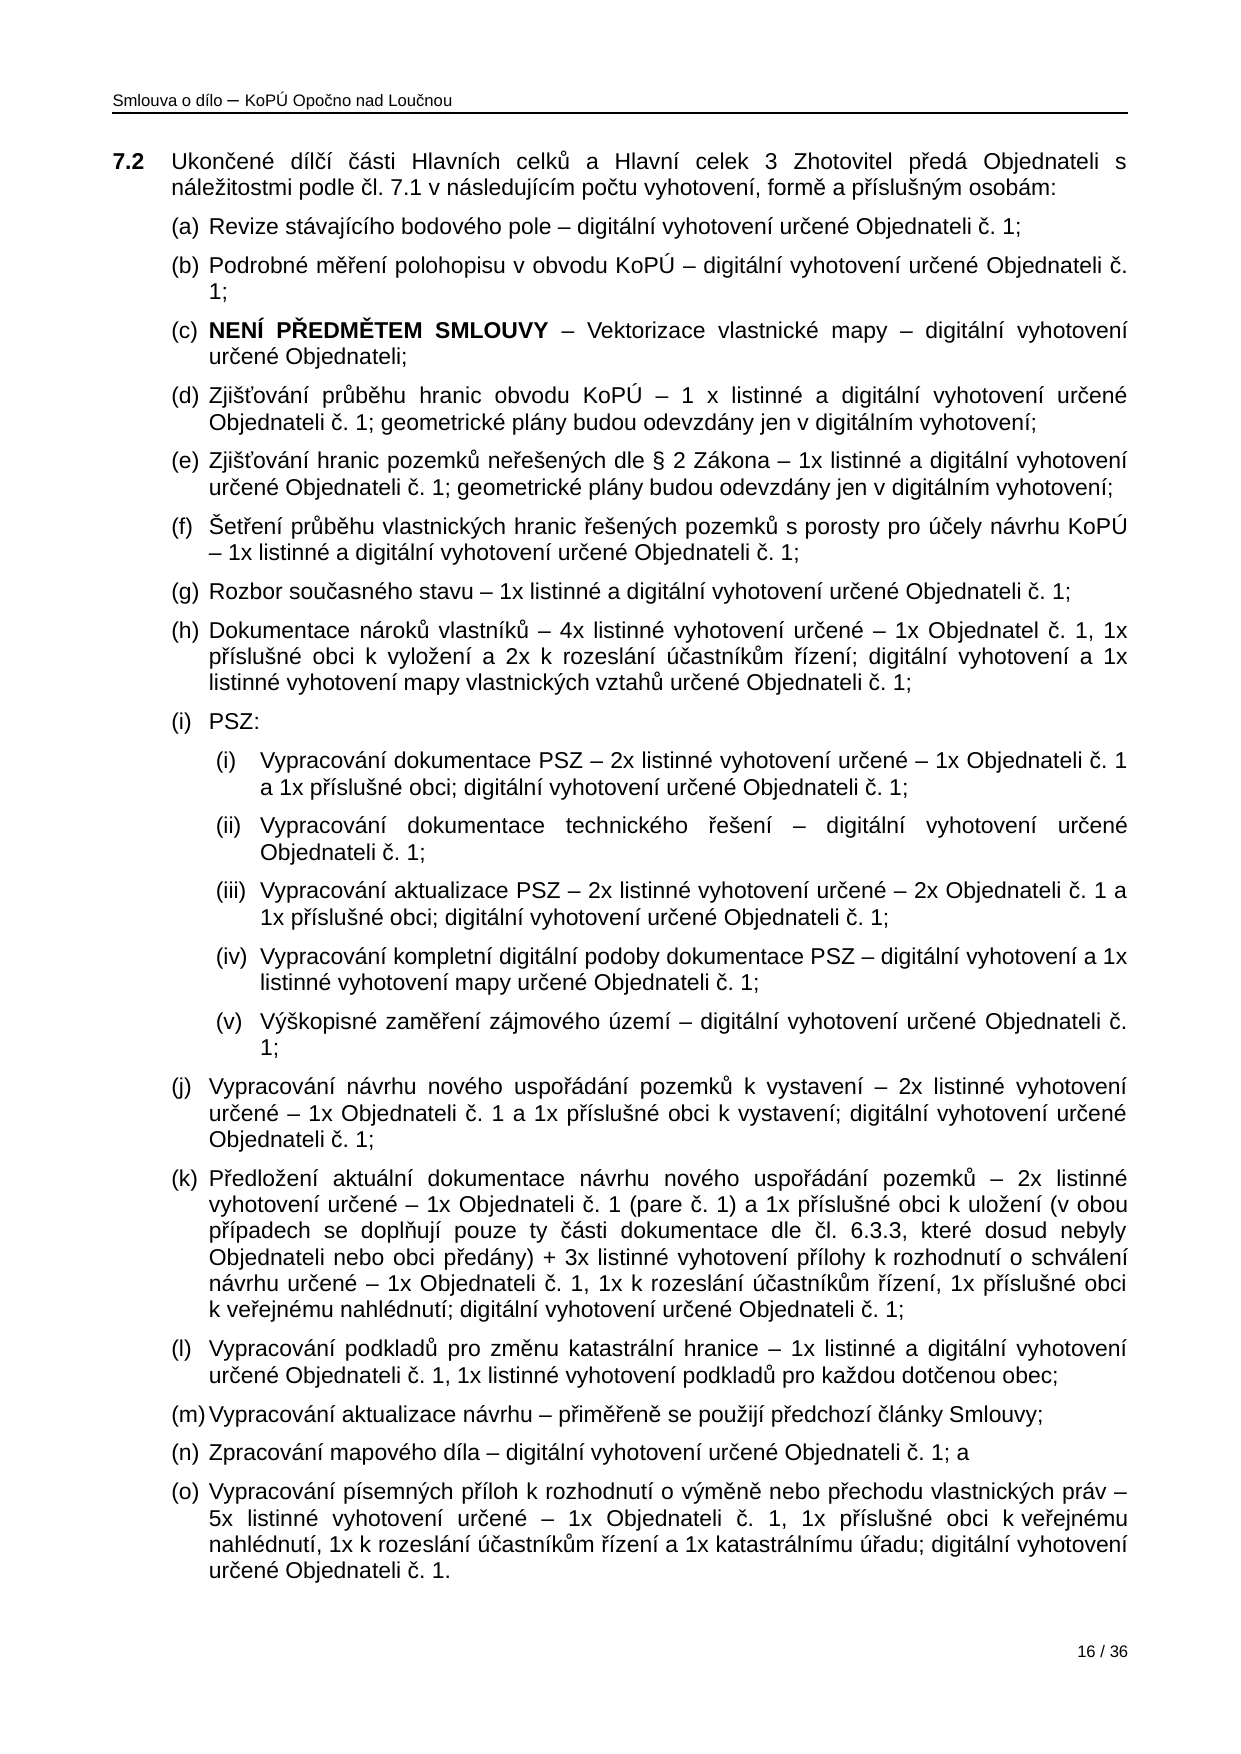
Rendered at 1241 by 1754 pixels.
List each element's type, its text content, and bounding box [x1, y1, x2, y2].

list Vypracování aktualizace PSZ – 2x listinné vyhotovení určené – 2x Objednateli č. 1 a 1x příslušné obci; digitální vyhotovení určené Objednateli č. 1; [216, 877, 1128, 930]
list Rozbor současného stavu – 1x listinné a digitální vyhotovení určené Objednateli č. 1; [171, 578, 1128, 604]
list Vypracování dokumentace technického řešení – digitální vyhotovení určené Objednateli č. 1; [216, 812, 1128, 865]
list Podrobné měření polohopisu v obvodu KoPÚ – digitální vyhotovení určené Objednateli č. 1; [171, 252, 1128, 304]
list Revize stávajícího bodového pole – digitální vyhotovení určené Objednateli č. 1; [171, 213, 1128, 239]
list Vypracování dokumentace PSZ – 2x listinné vyhotovení určené – 1x Objednateli č. 1 a 1x příslušné obci; digitální vyhotovení určené Objednateli č. 1; [216, 747, 1128, 800]
list PSZ: [171, 708, 1128, 734]
text Ukončené dílčí části Hlavních celků a Hlavní celek 3 Zhotovitel předá Objednateli s náležitostmi podle čl. 7.1 v následujícím počtu vyhotovení, formě a příslušným osobám: [112, 148, 1128, 200]
list Vypracování aktualizace návrhu – přiměřeně se použijí předchozí články Smlouvy; [171, 1401, 1128, 1427]
list Výškopisné zaměření zájmového území – digitální vyhotovení určené Objednateli č. 1; [216, 1008, 1128, 1061]
list Zpracování mapového díla – digitální vyhotovení určené Objednateli č. 1; a [171, 1439, 1128, 1466]
list Šetření průběhu vlastnických hranic řešených pozemků s porosty pro účely návrhu KoPÚ – 1x listinné a digitální vyhotovení určené Objednateli č. 1; [171, 513, 1128, 565]
list Vypracování návrhu nového uspořádání pozemků k vystavení – 2x listinné vyhotovení určené – 1x Objednateli č. 1 a 1x příslušné obci k vystavení; digitální vyhotovení určené Objednateli č. 1; [171, 1073, 1128, 1152]
list Dokumentace nároků vlastníků – 4x listinné vyhotovení určené – 1x Objednatel č. 1, 1x příslušné obci k vyložení a 2x k rozeslání účastníkům řízení; digitální vyhotovení a 1x listinné vyhotovení mapy vlastnických vztahů určené Objednateli č. 1; [171, 617, 1128, 696]
list Vypracování písemných příloh k rozhodnutí o výměně nebo přechodu vlastnických práv – 5x listinné vyhotovení určené – 1x Objednateli č. 1, 1x příslušné obci k veřejnému nahlédnutí, 1x k rozeslání účastníkům řízení a 1x katastrálnímu úřadu; digitální vyhotovení určené Objednateli č. 1. [171, 1478, 1128, 1584]
list Zjišťování průběhu hranic obvodu KoPÚ – 1 x listinné a digitální vyhotovení určené Objednateli č. 1; geometrické plány budou odevzdány jen v digitálním vyhotovení; [171, 382, 1128, 435]
list Vypracování podkladů pro změnu katastrální hranice – 1x listinné a digitální vyhotovení určené Objednateli č. 1, 1x listinné vyhotovení podkladů pro každou dotčenou obec; [171, 1335, 1128, 1388]
list Vypracování kompletní digitální podoby dokumentace PSZ – digitální vyhotovení a 1x listinné vyhotovení mapy určené Objednateli č. 1; [216, 943, 1128, 995]
list NENÍ PŘEDMĚTEM SMLOUVY – Vektorizace vlastnické mapy – digitální vyhotovení určené Objednateli; [171, 317, 1128, 370]
list Zjišťování hranic pozemků neřešených dle § 2 Zákona – 1x listinné a digitální vyhotovení určené Objednateli č. 1; geometrické plány budou odevzdány jen v digitálním vyhotovení; [171, 447, 1128, 500]
list Předložení aktuální dokumentace návrhu nového uspořádání pozemků – 2x listinné vyhotovení určené – 1x Objednateli č. 1 (pare č. 1) a 1x příslušné obci k uložení (v obou případech se doplňují pouze ty části dokumentace dle čl. 6.3.3, které dosud nebyly Objednateli nebo obci předány) + 3x listinné vyhotovení přílohy k rozhodnutí o schválení návrhu určené – 1x Objednateli č. 1, 1x k rozeslání účastníkům řízení, 1x příslušné obci k veřejnému nahlédnutí; digitální vyhotovení určené Objednateli č. 1; [171, 1165, 1128, 1323]
